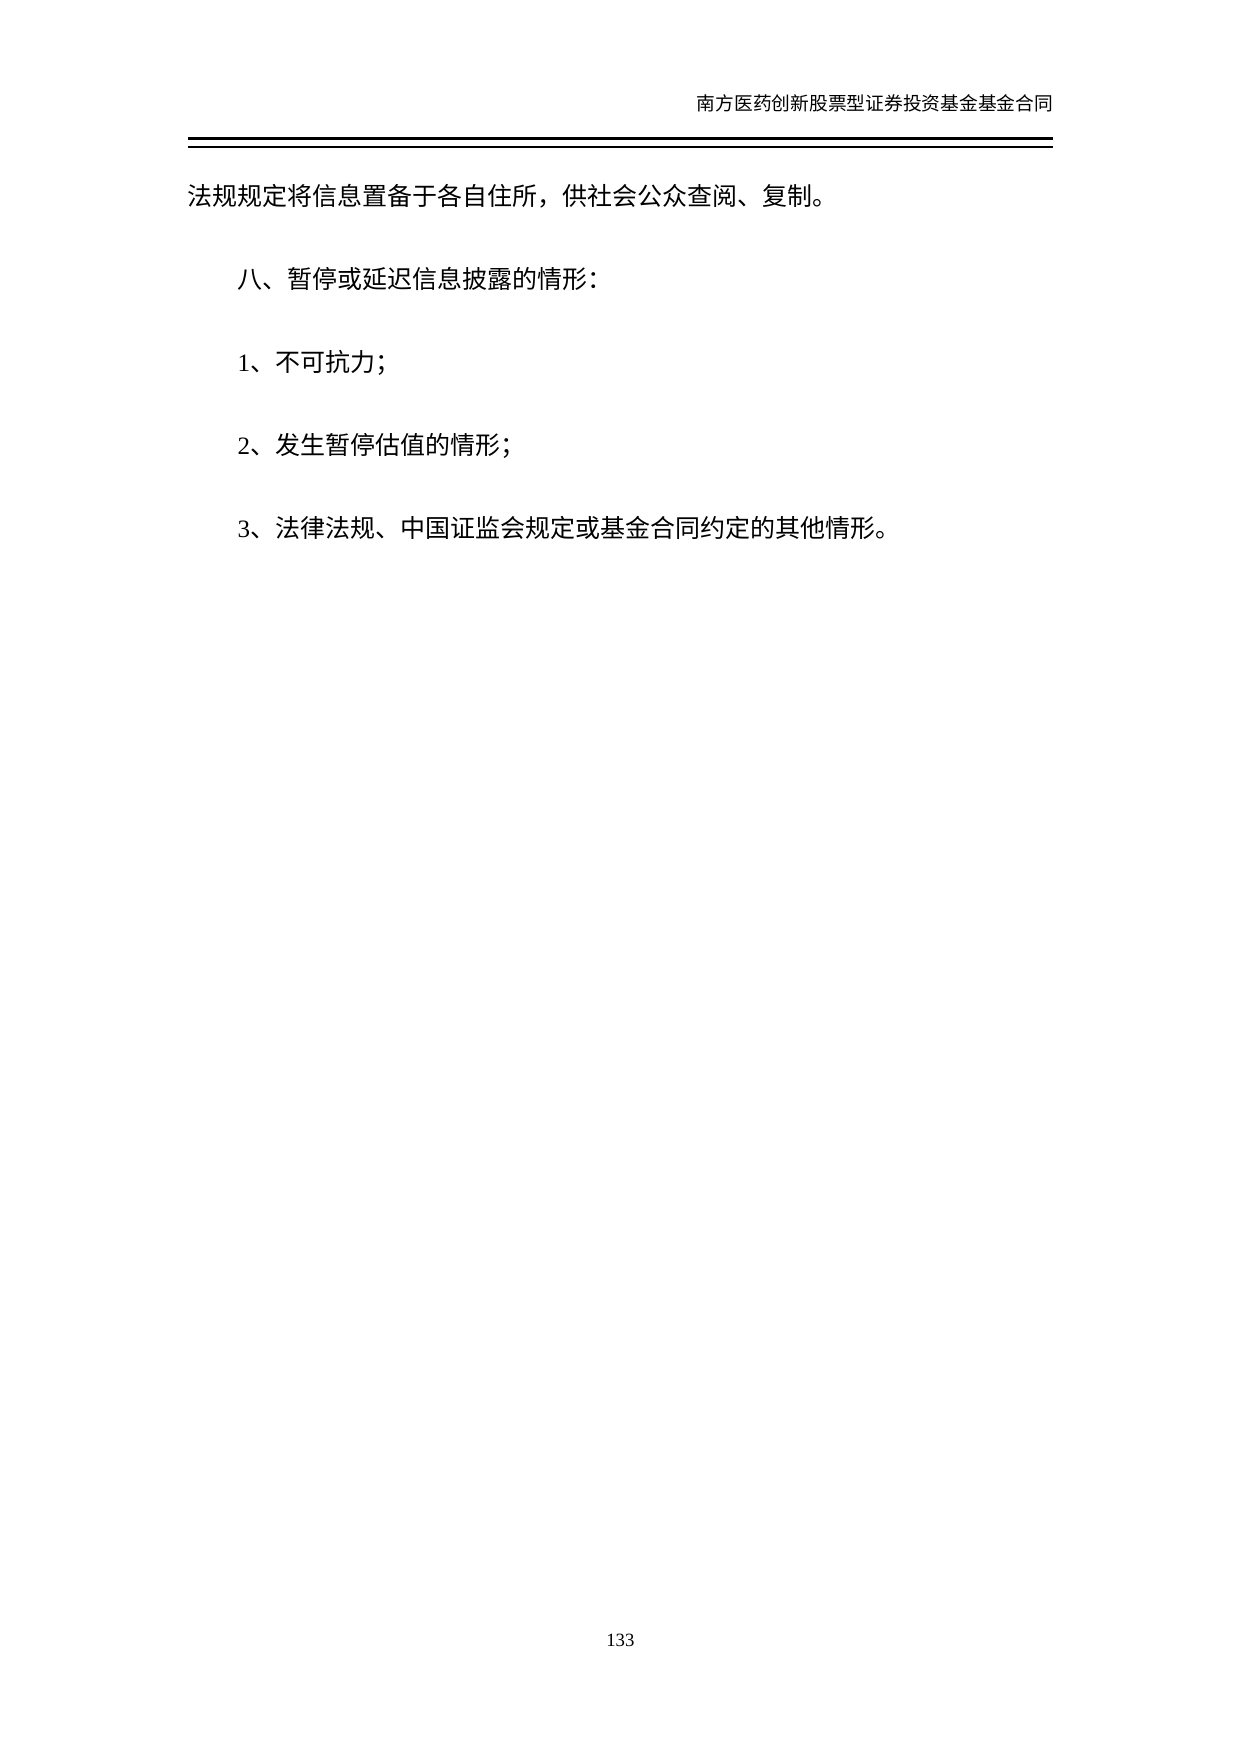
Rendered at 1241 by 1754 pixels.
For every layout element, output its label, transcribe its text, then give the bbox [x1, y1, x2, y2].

text 3、法律法规、中国证监会规定或基金合同约定的其他情形。 [187, 494, 1053, 559]
text 八、暂停或延迟信息披露的情形： [187, 245, 1053, 310]
text 1、不可抗力； [187, 328, 1053, 393]
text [187, 162, 1053, 227]
text 2、发生暂停估值的情形； [187, 411, 1053, 476]
